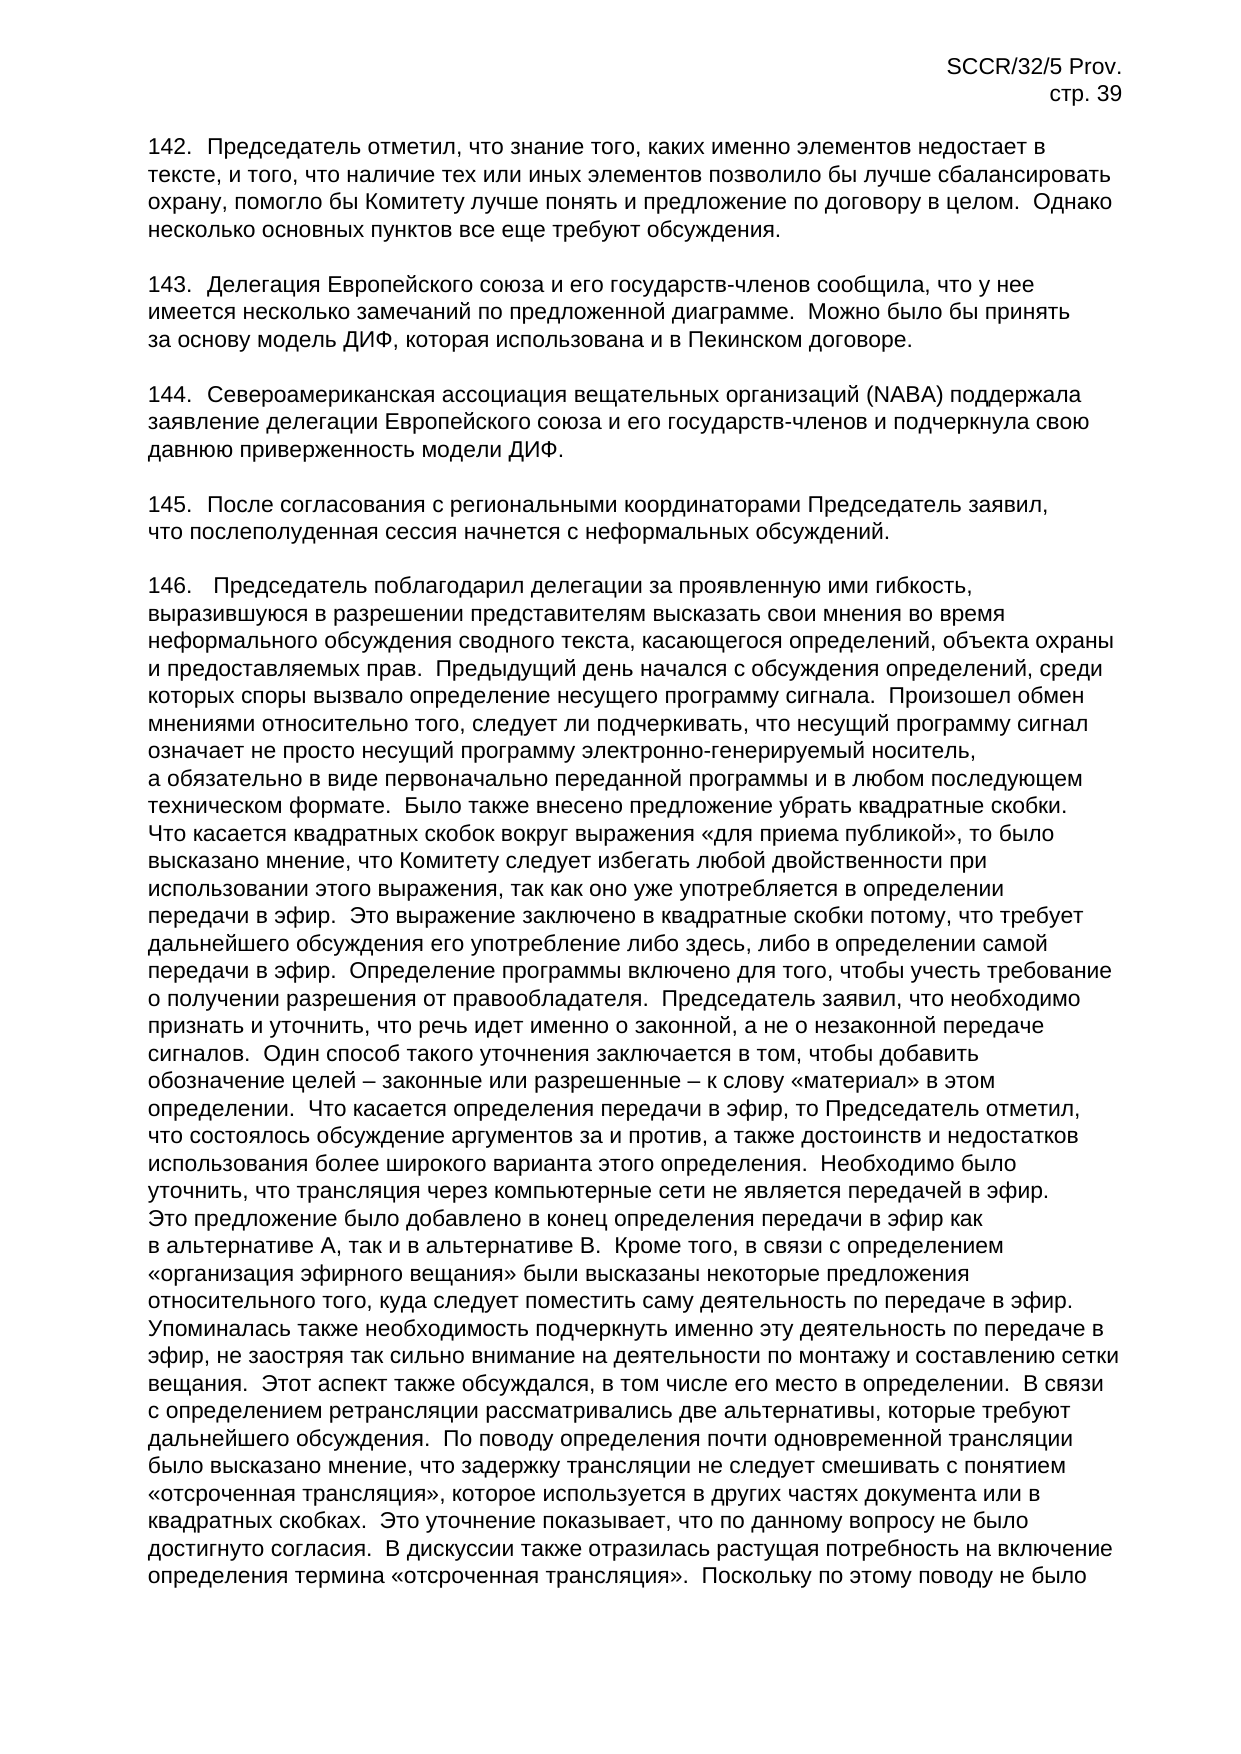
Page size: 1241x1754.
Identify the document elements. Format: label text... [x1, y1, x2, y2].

list Делегация Европейского союза и его государств-членов сообщила, что у нее имеется несколько замечаний по предложенной диаграмме. Можно было бы принять за основу модель ДИФ, которая использована и в Пекинском договоре. [148, 270, 1122, 352]
list После согласования с региональными координаторами Председатель заявил, что послеполуденная сессия начнется с неформальных обсуждений. [148, 490, 1122, 545]
list Североамериканская ассоциация вещательных организаций (NABA) поддержала заявление делегации Европейского союза и его государств-членов и подчеркнула свою давнюю приверженность модели ДИФ. [148, 380, 1122, 462]
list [148, 571, 1122, 1588]
list Председатель отметил, что знание того, каких именно элементов недостает в тексте, и того, что наличие тех или иных элементов позволило бы лучше сбалансировать охрану, помогло бы Комитету лучше понять и предложение по договору в целом. Однако несколько основных пунктов все еще требуют обсуждения. [148, 132, 1122, 242]
